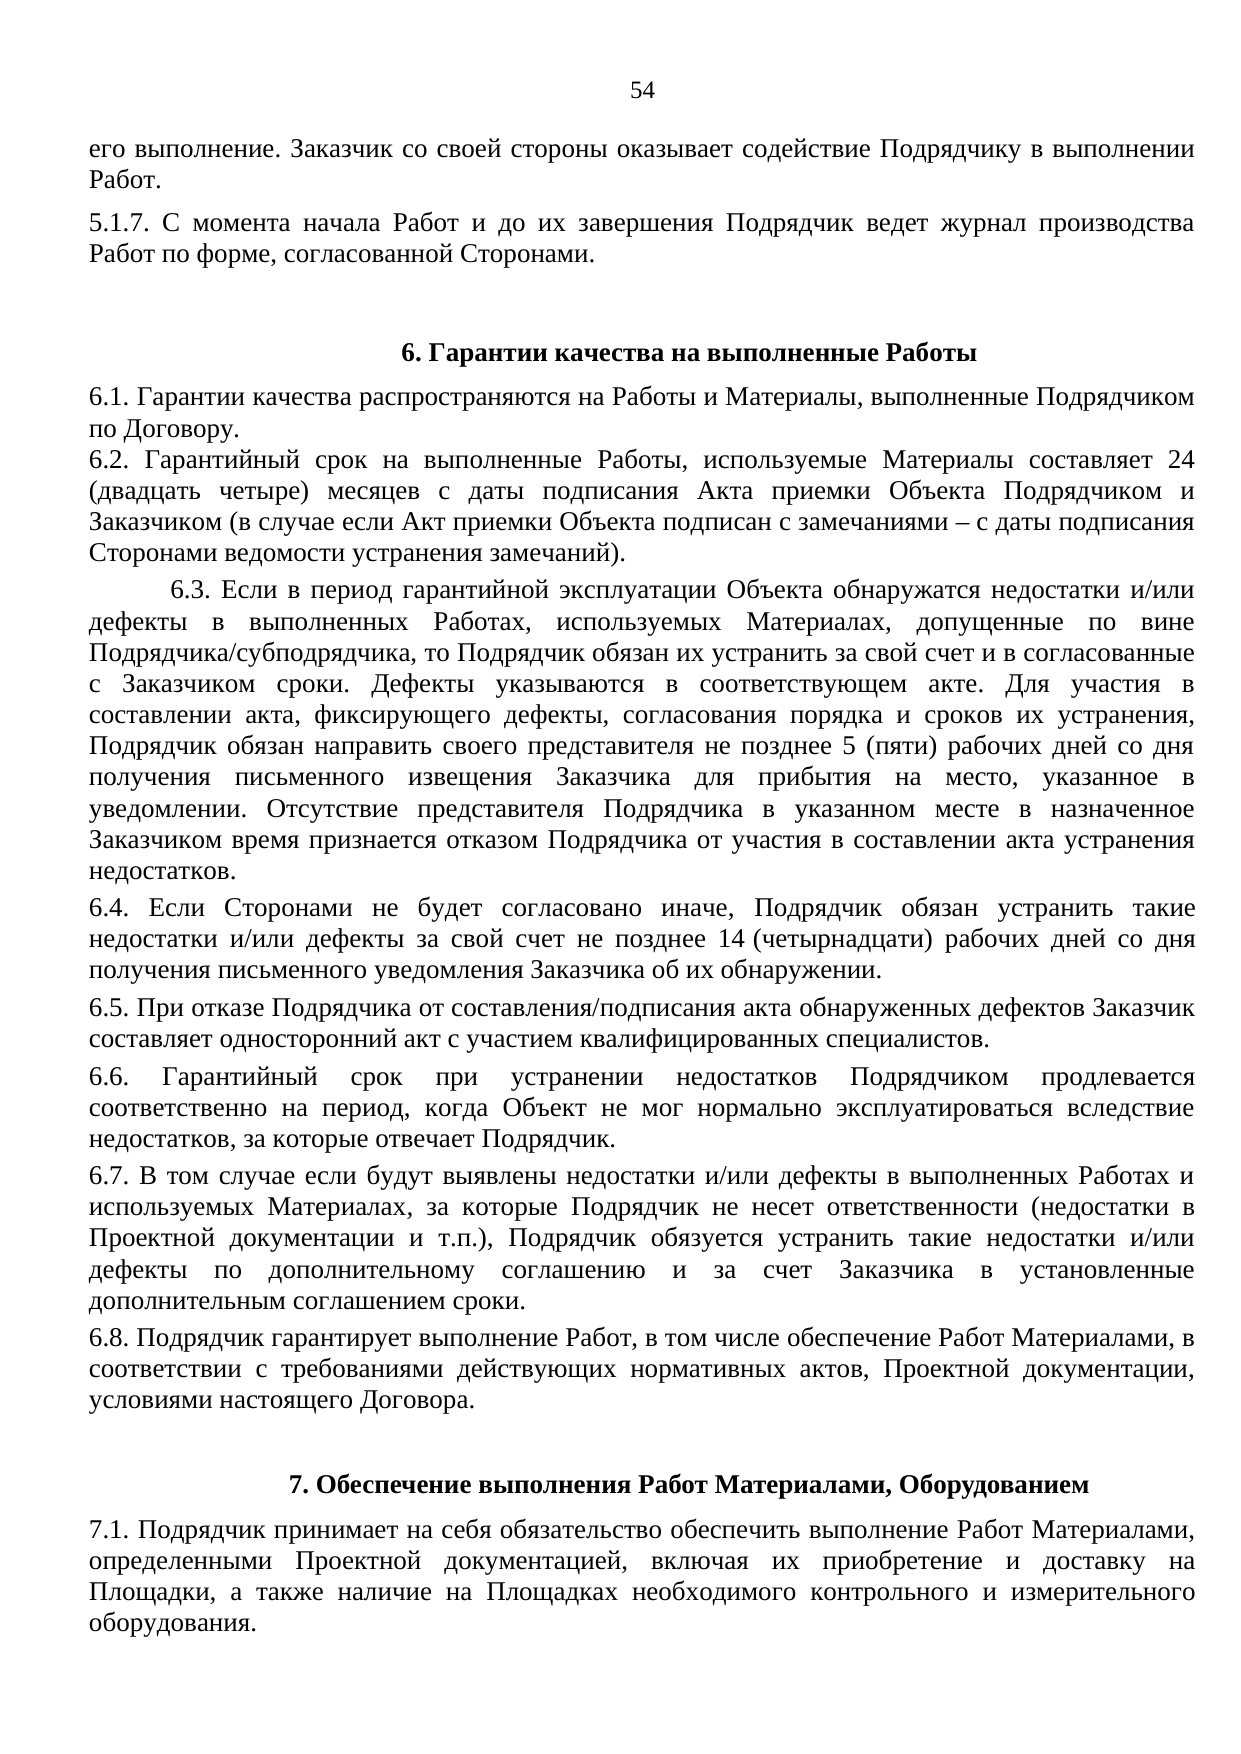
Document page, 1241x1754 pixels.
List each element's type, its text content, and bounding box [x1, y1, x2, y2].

text 5.1.7. С момента начала Работ и до их завершения Подрядчик ведет журнал производства Работ по форме, согласованной Сторонами. [89, 206, 1196, 268]
text 6.3. Если в период гарантийной эксплуатации Объекта обнаружатся недостатки и/или дефекты в выполненных Работах, используемых Материалах, допущенные по вине Подрядчика/субподрядчика, то Подрядчик обязан их устранить за свой счет и в согласованные с Заказчиком сроки. Дефекты указываются в соответствующем акте. Для участия в составлении акта, фиксирующего дефекты, согласования порядка и сроков их устранения, Подрядчик обязан направить своего представителя не позднее 5 (пяти) рабочих дней со дня получения письменного извещения Заказчика для прибытия на место, указанное в уведомлении. Отсутствие представителя Подрядчика в указанном месте в назначенное Заказчиком время признается отказом Подрядчика от участия в составлении акта устранения недостатков. [89, 574, 1196, 885]
text 7. Обеспечение выполнения Работ Материалами, Оборудованием [182, 1468, 1196, 1499]
text 6.6. Гарантийный срок при устранении недостатков Подрядчиком продлевается соответственно на период, когда Объект не мог нормально эксплуатироваться вследствие недостатков, за которые отвечает Подрядчик. [89, 1059, 1196, 1153]
text 6.8. Подрядчик гарантирует выполнение Работ, в том числе обеспечение Работ Материалами, в соответствии с требованиями действующих нормативных актов, Проектной документации, условиями настоящего Договора. [89, 1321, 1196, 1415]
text 6.1. Гарантии качества распространяются на Работы и Материалы, выполненные Подрядчиком по Договору. [89, 381, 1196, 443]
text 6.7. В том случае если будут выявлены недостатки и/или дефекты в выполненных Работах и используемых Материалах, за которые Подрядчик не несет ответственности (недостатки в Проектной документации и т.п.), Подрядчик обязуется устранить такие недостатки и/или дефекты по дополнительному соглашению и за счет Заказчика в установленные дополнительным соглашением сроки. [89, 1159, 1196, 1315]
text 6.5. При отказе Подрядчика от составления/подписания акта обнаруженных дефектов Заказчик составляет односторонний акт с участием квалифицированных специалистов. [89, 991, 1196, 1053]
text 7.1. Подрядчик принимает на себя обязательство обеспечить выполнение Работ Материалами, определенными Проектной документацией, включая их приобретение и доставку на Площадки, а также наличие на Площадках необходимого контрольного и измерительного оборудования. [89, 1513, 1196, 1638]
text 6.4. Если Сторонами не будет согласовано иначе, Подрядчик обязан устранить такие недостатки и/или дефекты за свой счет не позднее 14 (четырнадцати) рабочих дней со дня получения письменного уведомления Заказчика об их обнаружении. [89, 891, 1196, 985]
text 6. Гарантии качества на выполненные Работы [182, 336, 1196, 367]
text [89, 132, 1196, 195]
text 6.2. Гарантийный срок на выполненные Работы, используемые Материалы составляет 24 (двадцать четыре) месяцев с даты подписания Акта приемки Объекта Подрядчиком и Заказчиком (в случае если Акт приемки Объекта подписан с замечаниями – с даты подписания Сторонами ведомости устранения замечаний). [89, 443, 1196, 567]
